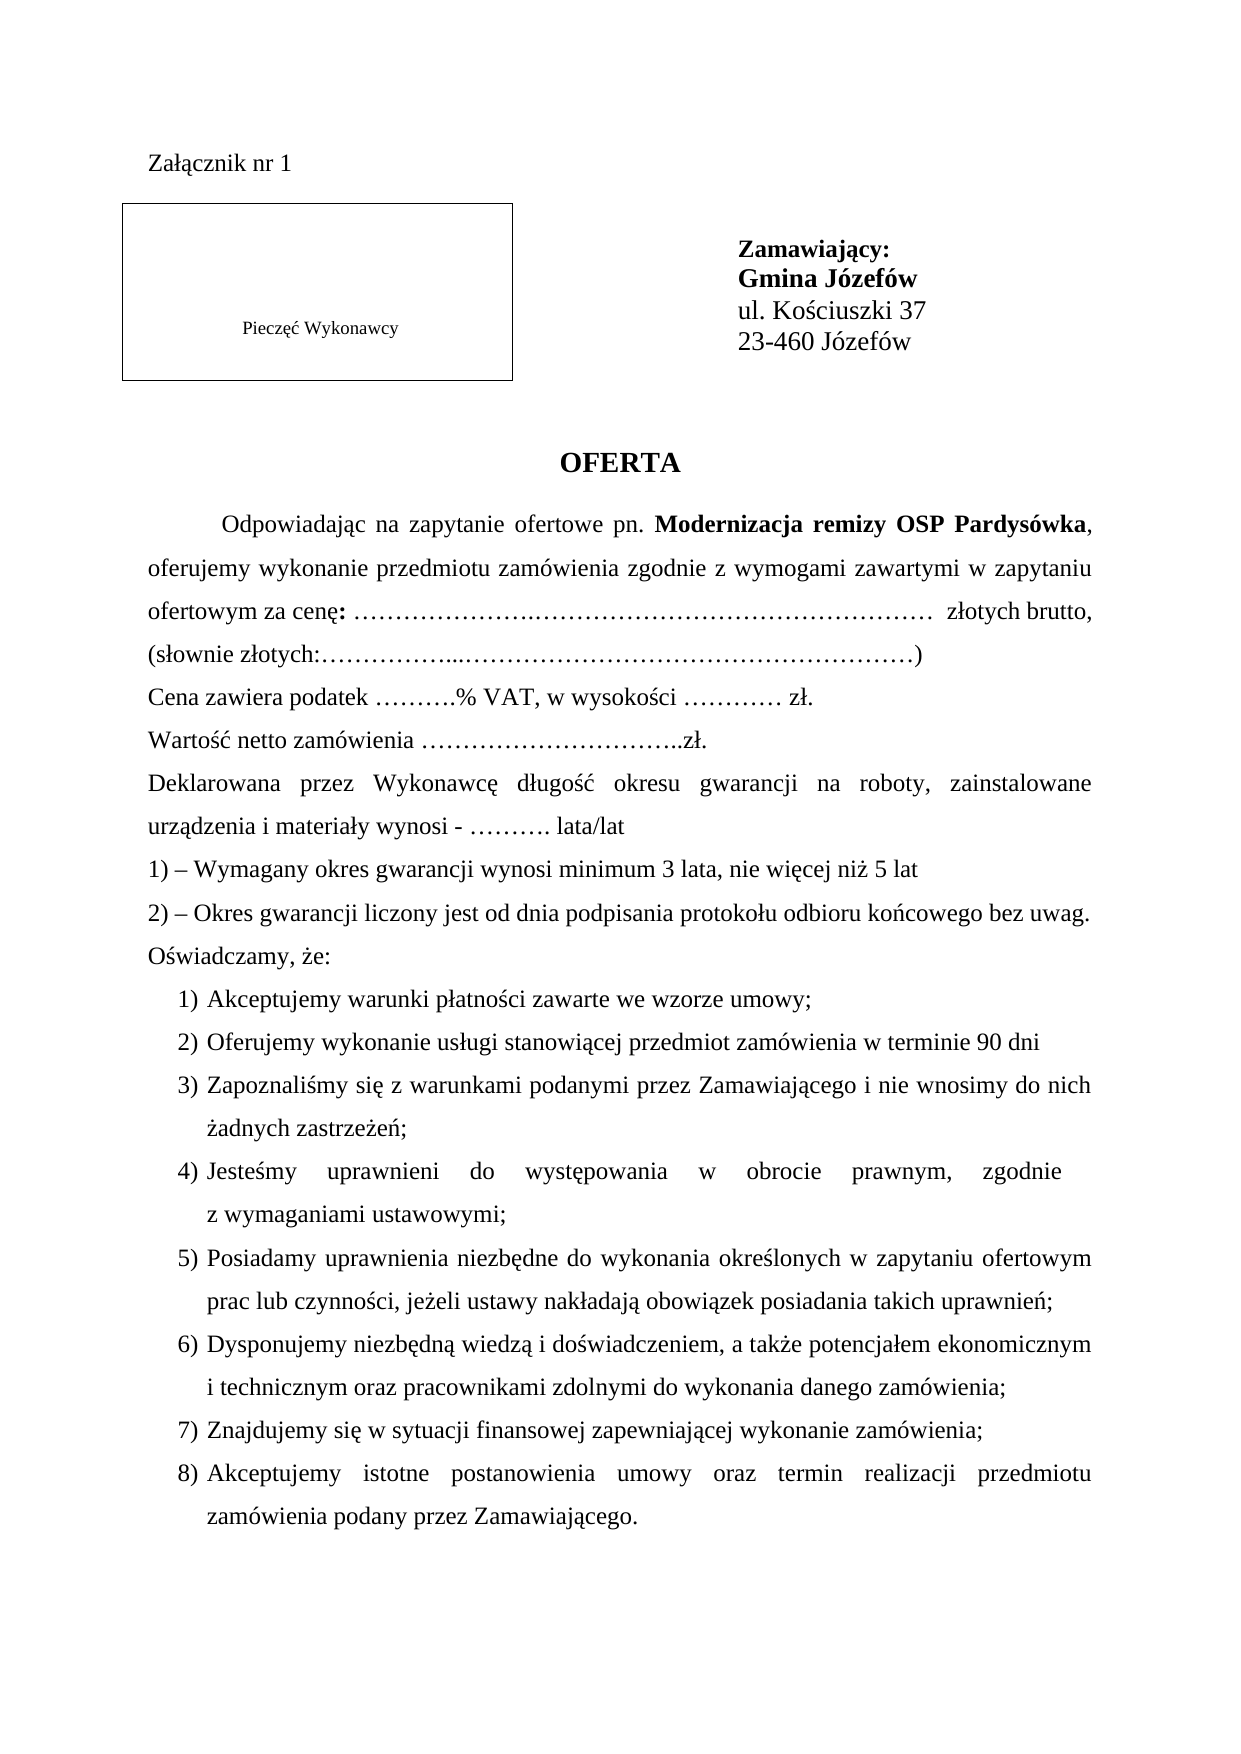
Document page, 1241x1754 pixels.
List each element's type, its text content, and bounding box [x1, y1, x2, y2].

text Wartość netto zamówienia …………………………..zł. [148, 725, 1093, 754]
text 2) – Okres gwarancji liczony jest od dnia podpisania protokołu odbioru końcowego bez uwag. [148, 898, 1093, 926]
list Posiadamy uprawnienia niezbędne do wykonania określonych w zapytaniu ofertowym prac lub czynności, jeżeli ustawy nakładają obowiązek posiadania takich uprawnień; [177, 1243, 1093, 1314]
list Akceptujemy warunki płatności zawarte we wzorze umowy; [177, 984, 1093, 1013]
text Oświadczamy, że: [148, 941, 1093, 969]
list Jesteśmy uprawnieni do występowania w obrocie prawnym, zgodnie z wymaganiami ustawowymi; [177, 1156, 1093, 1228]
text Odpowiadając na zapytanie ofertowe pn. Modernizacja remizy OSP Pardysówka, oferujemy wykonanie przedmiotu zamówienia zgodnie z wymogami zawartymi w zapytaniu ofertowym za cenę: ………………….………………………………………… złotych brutto, (słownie złotych:……………...………………………………………………) [148, 509, 1093, 668]
text 23-460 Józefów [738, 325, 1093, 356]
text Deklarowana przez Wykonawcę długość okresu gwarancji na roboty, zainstalowane urządzenia i materiały wynosi - ………. lata/lat [148, 768, 1093, 840]
list Zapoznaliśmy się z warunkami podanymi przez Zamawiającego i nie wnosimy do nich żadnych zastrzeżeń; [177, 1070, 1093, 1142]
text Załącznik nr 1 [148, 148, 1093, 176]
text Zamawiający: [738, 234, 1093, 263]
list Znajdujemy się w sytuacji finansowej zapewniającej wykonanie zamówienia; [177, 1415, 1093, 1444]
list Dysponujemy niezbędną wiedzą i doświadczeniem, a także potencjałem ekonomicznym i technicznym oraz pracownikami zdolnymi do wykonania danego zamówienia; [177, 1329, 1093, 1401]
list Akceptujemy istotne postanowienia umowy oraz termin realizacji przedmiotu zamówienia podany przez Zamawiającego. [177, 1458, 1093, 1530]
text Gmina Józefów [738, 263, 1093, 294]
text Cena zawiera podatek ……….% VAT, w wysokości ………… zł. [148, 682, 1093, 711]
text 1) – Wymagany okres gwarancji wynosi minimum 3 lata, nie więcej niż 5 lat [148, 854, 1093, 883]
text ul. Kościuszki 37 [738, 294, 1093, 325]
text OFERTA [148, 445, 1093, 478]
list Oferujemy wykonanie usługi stanowiącej przedmiot zamówienia w terminie 90 dni [177, 1027, 1093, 1056]
